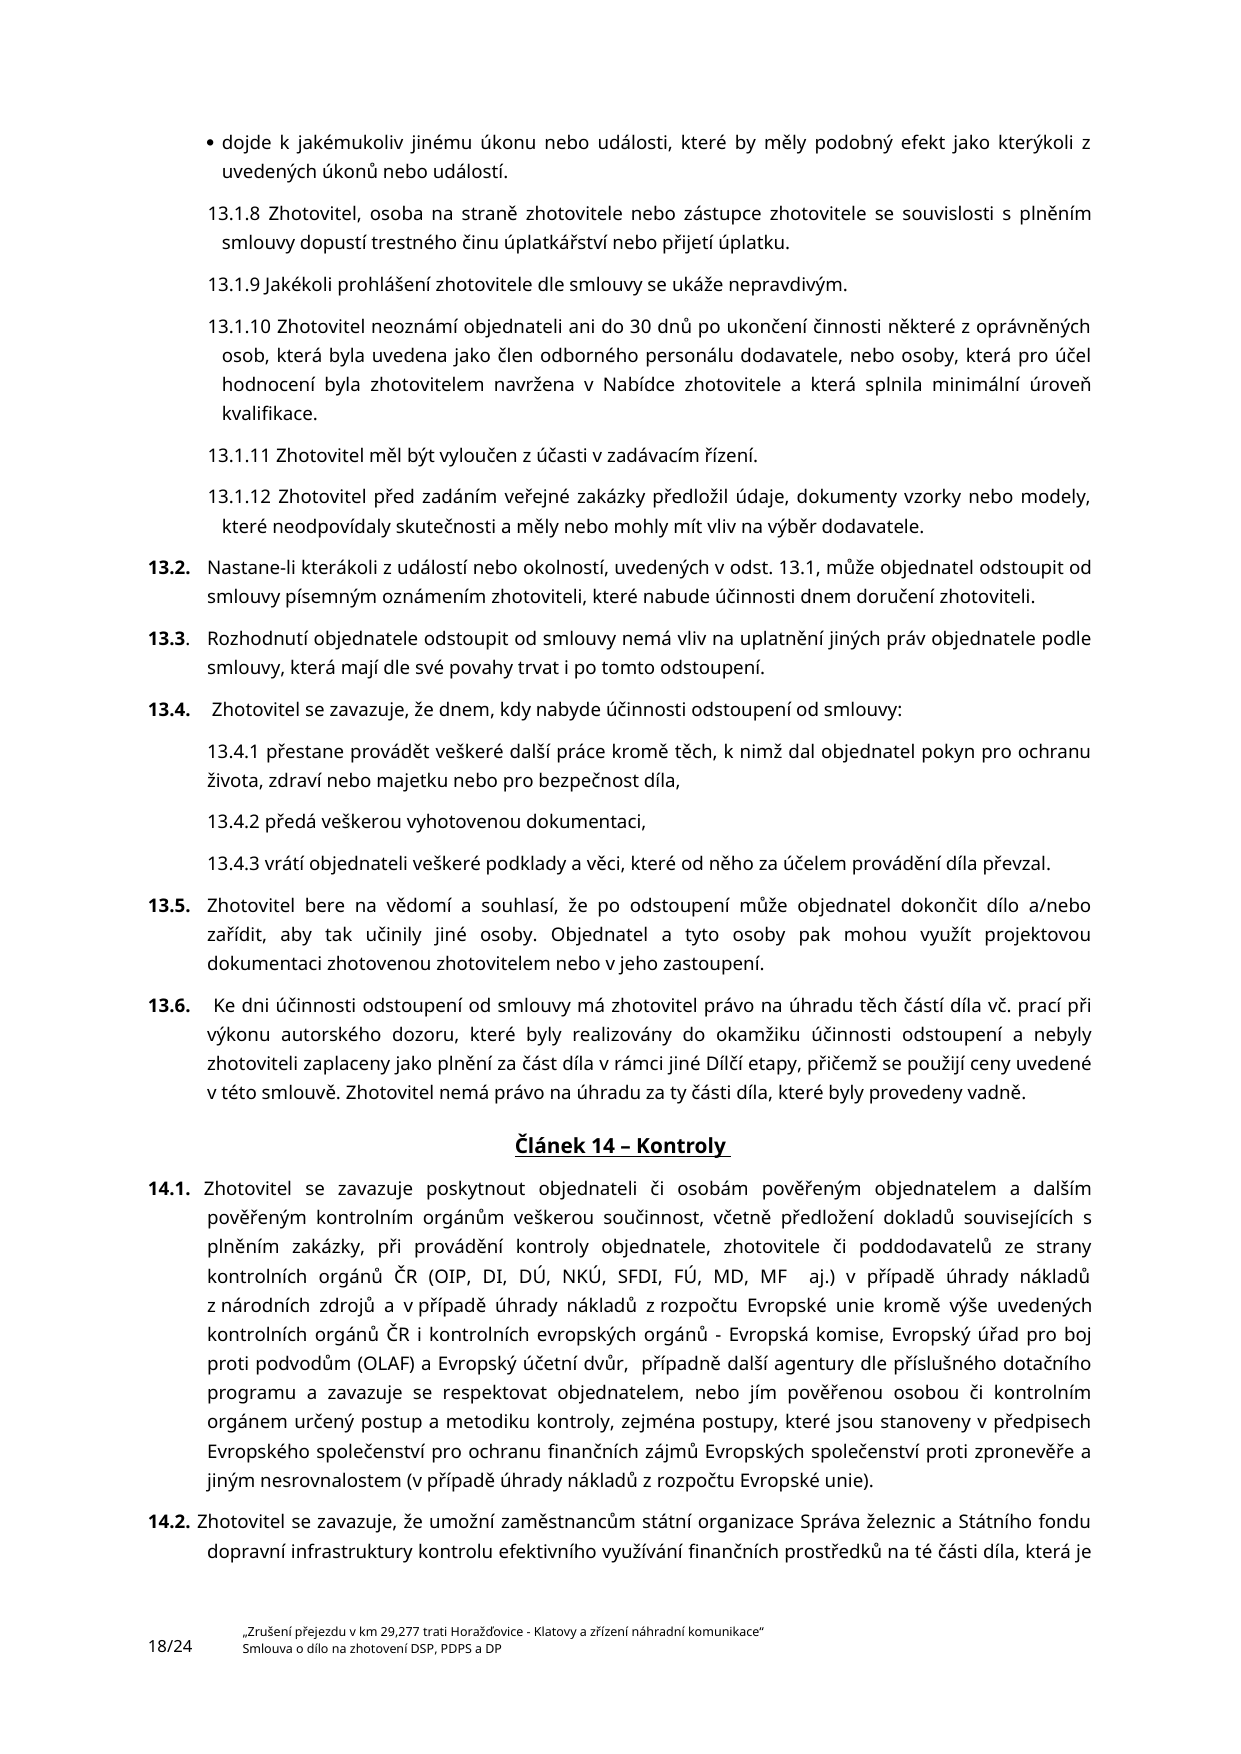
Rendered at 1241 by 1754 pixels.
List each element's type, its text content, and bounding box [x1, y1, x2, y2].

text 14.1. Zhotovitel se zavazuje poskytnout objednateli či osobám pověřeným objednatelem a dalším pověřeným kontrolním orgánům veškerou součinnost, včetně předložení dokladů souvisejících s plněním zakázky, při provádění kontroly objednatele, zhotovitele či poddodavatelů ze strany kontrolních orgánů ČR (OIP, DI, DÚ, NKÚ, SFDI, FÚ, MD, MF aj.) v případě úhrady nákladů z národních zdrojů a v případě úhrady nákladů z rozpočtu Evropské unie kromě výše uvedených kontrolních orgánů ČR i kontrolních evropských orgánů - Evropská komise, Evropský úřad pro boj proti podvodům (OLAF) a Evropský účetní dvůr, případně další agentury dle příslušného dotačního programu a zavazuje se respektovat objednatelem, nebo jím pověřenou osobou či kontrolním orgánem určený postup a metodiku kontroly, zejména postupy, které jsou stanoveny v předpisech Evropského společenství pro ochranu finančních zájmů Evropských společenství proti zpronevěře a jiným nesrovnalostem (v případě úhrady nákladů z rozpočtu Evropské unie). [148, 1172, 1092, 1493]
text 13.4. Zhotovitel se zavazuje, že dnem, kdy nabyde účinnosti odstoupení od smlouvy: [148, 693, 1092, 722]
text 13.1.12 Zhotovitel před zadáním veřejné zakázky předložil údaje, dokumenty vzorky nebo modely, které neodpovídaly skutečnosti a měly nebo mohly mít vliv na výběr dodavatele. [207, 481, 1092, 539]
text 13.1.10 Zhotovitel neoznámí objednateli ani do 30 dnů po ukončení činnosti některé z oprávněných osob, která byla uvedena jako člen odborného personálu dodavatele, nebo osoby, která pro účel hodnocení byla zhotovitelem navržena v Nabídce zhotovitele a která splnila minimální úroveň kvalifikace. [207, 310, 1092, 426]
list dojde k jakémukoliv jinému úkonu nebo události, které by měly podobný efekt jako kterýkoli z uvedených úkonů nebo událostí. [207, 126, 1092, 185]
text 13.4.2 předá veškerou vyhotovenou dokumentaci, [207, 806, 1092, 835]
text 13.4.1 přestane provádět veškeré další práce kromě těch, k nimž dal objednatel pokyn pro ochranu života, zdraví nebo majetku nebo pro bezpečnost díla, [207, 735, 1092, 793]
text 13.4.3 vrátí objednateli veškeré podklady a věci, které od něho za účelem provádění díla převzal. [207, 847, 1092, 876]
text 13.1.11 Zhotovitel měl být vyloučen z účasti v zadávacím řízení. [207, 439, 1092, 468]
text 13.1.9 Jakékoli prohlášení zhotovitele dle smlouvy se ukáže nepravdivým. [207, 268, 1092, 297]
text 13.5. Zhotovitel bere na vědomí a souhlasí, že po odstoupení může objednatel dokončit dílo a/nebo zařídit, aby tak učinily jiné osoby. Objednatel a tyto osoby pak mohou využít projektovou dokumentaci zhotovenou zhotovitelem nebo v jeho zastoupení. [148, 889, 1092, 976]
subtitle Článek 14 – Kontroly [148, 1131, 1092, 1160]
text 13.1.8 Zhotovitel, osoba na straně zhotovitele nebo zástupce zhotovitele se souvislosti s plněním smlouvy dopustí trestného činu úplatkářství nebo přijetí úplatku. [207, 197, 1092, 256]
text 13.6. Ke dni účinnosti odstoupení od smlouvy má zhotovitel právo na úhradu těch částí díla vč. prací při výkonu autorského dozoru, které byly realizovány do okamžiku účinnosti odstoupení a nebyly zhotoviteli zaplaceny jako plnění za část díla v rámci jiné Dílčí etapy, přičemž se použijí ceny uvedené v této smlouvě. Zhotovitel nemá právo na úhradu za ty části díla, které byly provedeny vadně. [148, 989, 1092, 1106]
text 13.2. Nastane-li kterákoli z událostí nebo okolností, uvedených v odst. 13.1, může objednatel odstoupit od smlouvy písemným oznámením zhotoviteli, které nabude účinnosti dnem doručení zhotoviteli. [148, 551, 1092, 610]
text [148, 1506, 1092, 1564]
text 13.3. Rozhodnutí objednatele odstoupit od smlouvy nemá vliv na uplatnění jiných práv objednatele podle smlouvy, která mají dle své povahy trvat i po tomto odstoupení. [148, 622, 1092, 681]
